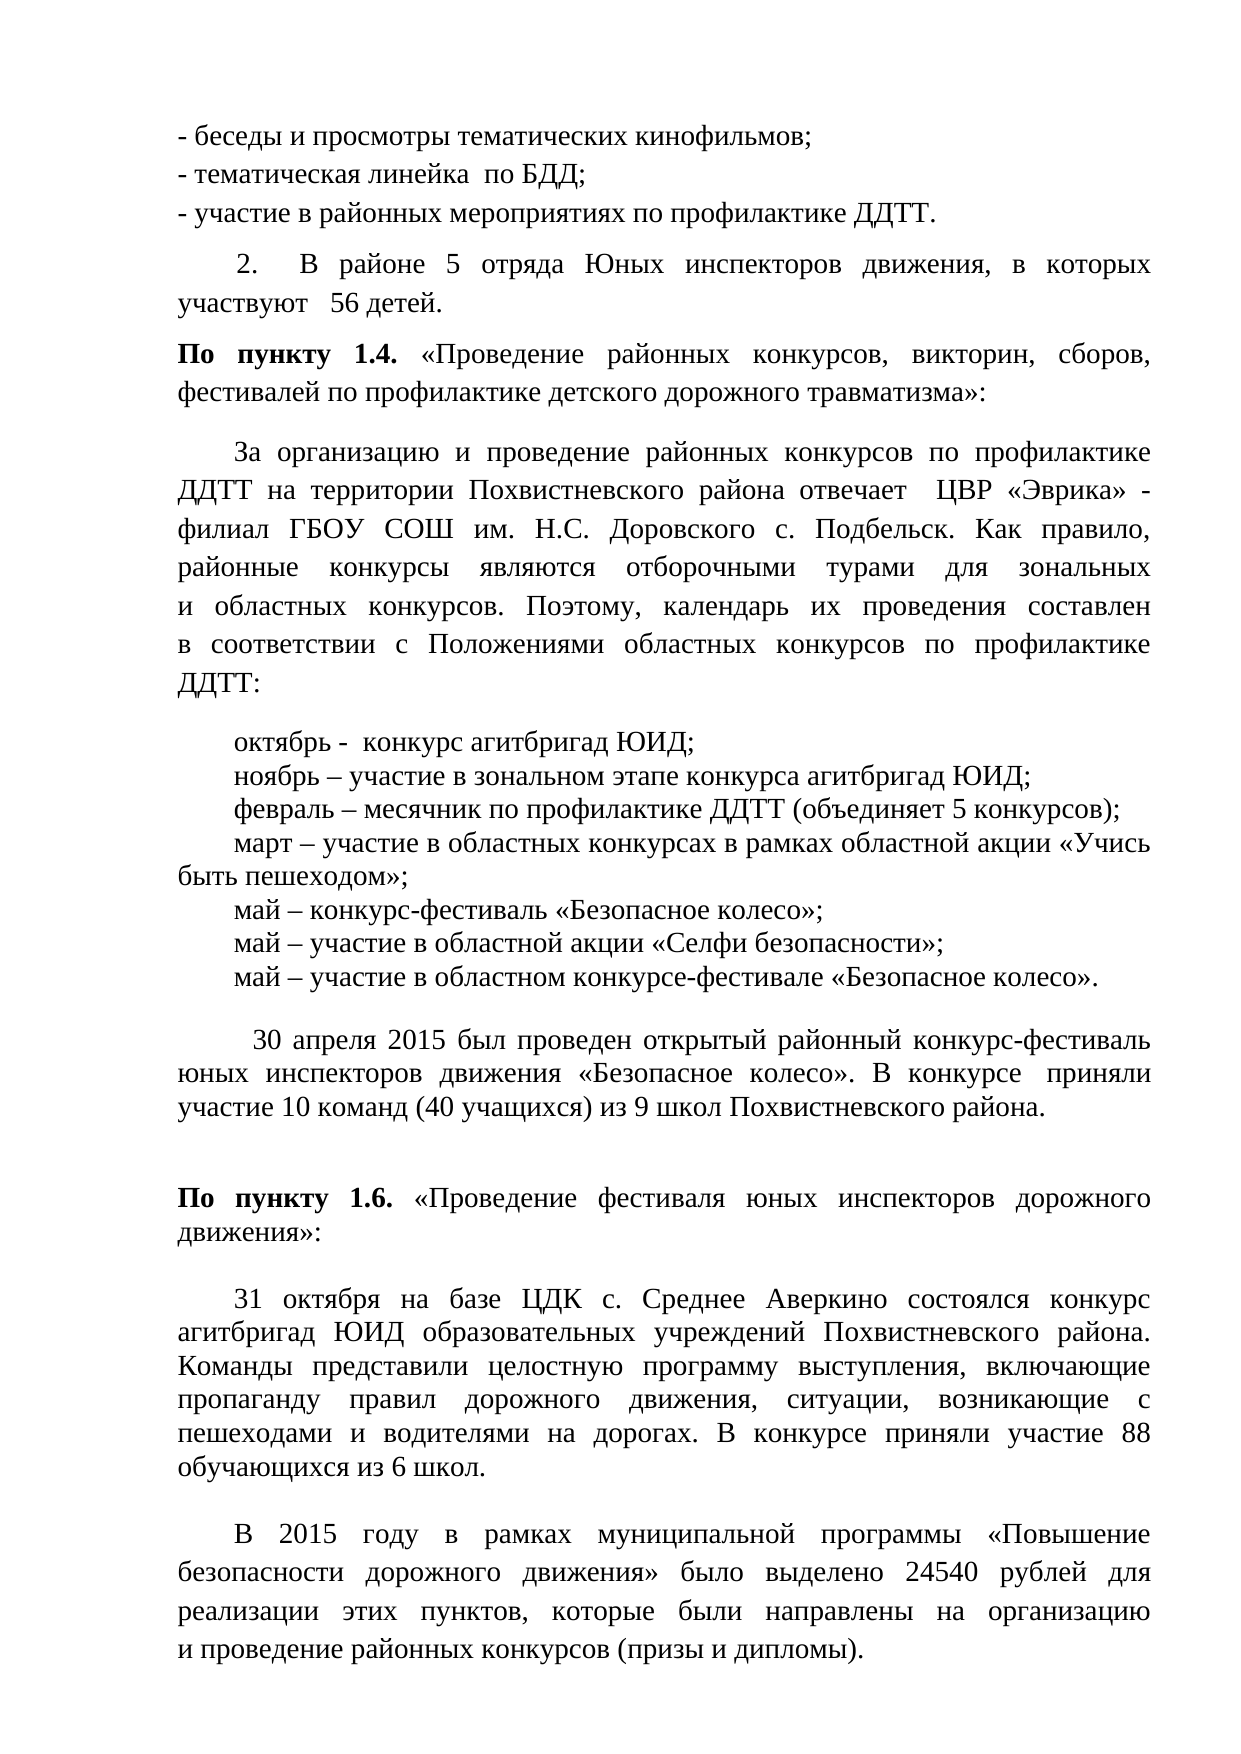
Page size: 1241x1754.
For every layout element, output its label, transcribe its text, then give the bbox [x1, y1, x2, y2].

text По пункту 1.6. «Проведение фестиваля юных инспекторов дорожного движения»: [177, 1180, 1152, 1247]
text По пункту 1.4. «Проведение районных конкурсов, викторин, сборов, фестивалей по профилактике детского дорожного травматизма»: [177, 336, 1152, 408]
text февраль – месячник по профилактике ДДТТ (объединяет 5 конкурсов); [177, 791, 1152, 825]
text За организацию и проведение районных конкурсов по профилактике ДДТТ на территории Похвистневского района отвечает ЦВР «Эврика» - филиал ГБОУ СОШ им. Н.С. Доровского с. Подбельск. Как правило, районные конкурсы являются отборочными турами для зональных и областных конкурсов. Поэтому, календарь их проведения составлен в соответствии с Положениями областных конкурсов по профилактике ДДТТ: [177, 434, 1152, 698]
text ноябрь – участие в зональном этапе конкурса агитбригад ЮИД; [177, 758, 1152, 791]
text 30 апреля 2015 был проведен открытый районный конкурс-фестиваль юных инспекторов движения «Безопасное колесо». В конкурсе приняли участие 10 команд (40 учащихся) из 9 школ Похвистневского района. [177, 1022, 1152, 1122]
text - тематическая линейка по БДД; [177, 157, 1152, 190]
text май – участие в областной акции «Селфи безопасности»; [177, 926, 1152, 959]
text 2. В районе 5 отряда Юных инспекторов движения, в которых участвуют 56 детей. [177, 246, 1152, 318]
text октябрь - конкурс агитбригад ЮИД; [177, 724, 1152, 758]
text - участие в районных мероприятиях по профилактике ДДТТ. [177, 195, 1152, 229]
text март – участие в областных конкурсах в рамках областной акции «Учись быть пешеходом»; [177, 825, 1152, 892]
text май – участие в областном конкурсе-фестивале «Безопасное колесо». [177, 959, 1152, 993]
text В 2015 году в рамках муниципальной программы «Повышение безопасности дорожного движения» было выделено 24540 рублей для реализации этих пунктов, которые были направлены на организацию и проведение районных конкурсов (призы и дипломы). [177, 1516, 1152, 1665]
text 31 октября на базе ЦДК с. Среднее Аверкино состоялся конкурс агитбригад ЮИД образовательных учреждений Похвистневского района. Команды представили целостную программу выступления, включающие пропаганду правил дорожного движения, ситуации, возникающие с пешеходами и водителями на дорогах. В конкурсе приняли участие 88 обучающихся из 6 школ. [177, 1281, 1152, 1482]
text - беседы и просмотры тематических кинофильмов; [177, 118, 1152, 152]
text май – конкурс-фестиваль «Безопасное колесо»; [177, 892, 1152, 926]
